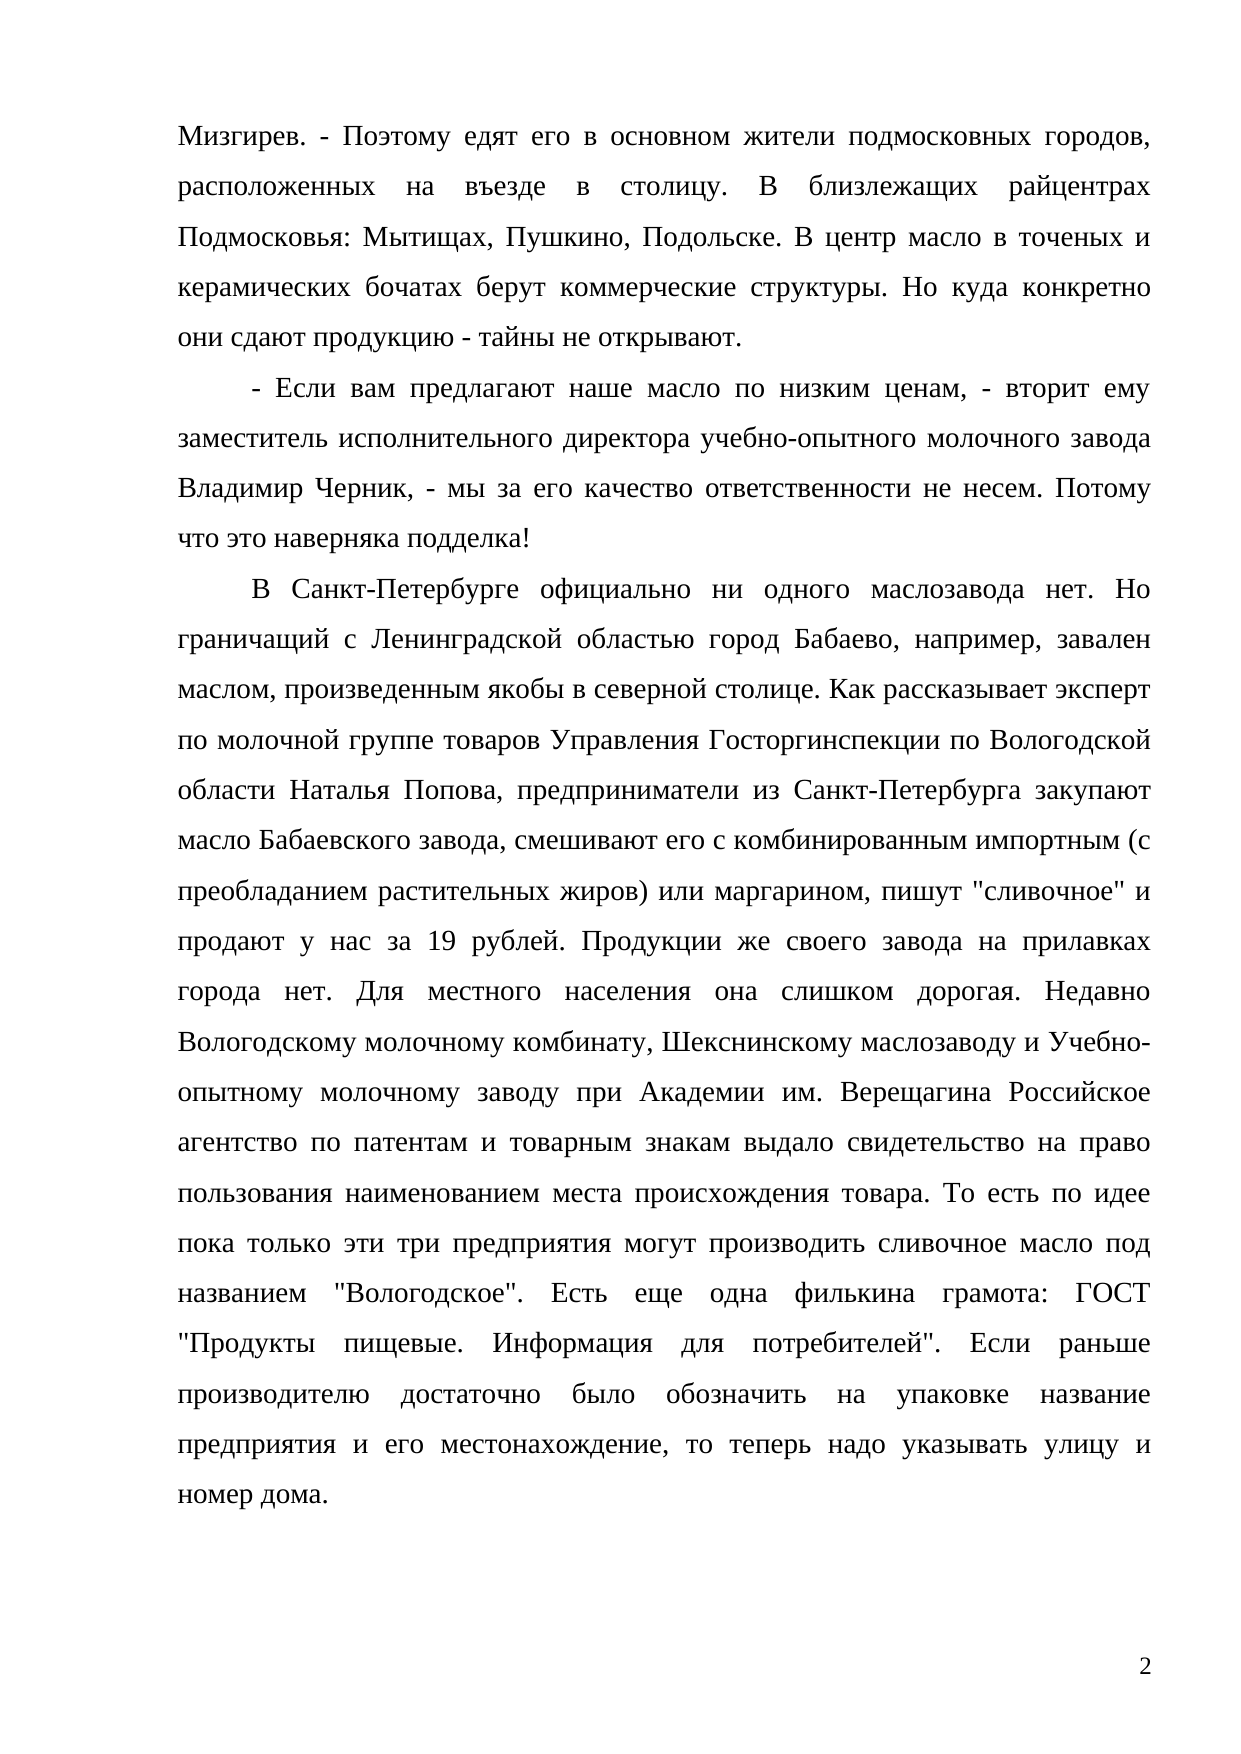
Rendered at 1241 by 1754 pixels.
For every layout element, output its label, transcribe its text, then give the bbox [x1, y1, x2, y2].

text В Санкт-Петербурге официально ни одного маслозавода нет. Но граничащий с Ленинградской областью город Бабаево, например, завален маслом, произведенным якобы в северной столице. Как рассказывает эксперт по молочной группе товаров Управления Госторгинспекции по Вологодской области Наталья Попова, предприниматели из Санкт-Петербурга закупают масло Бабаевского завода, смешивают его с комбинированным импортным (с преобладанием растительных жиров) или маргарином, пишут "сливочное" и продают у нас за 19 рублей. Продукции же своего завода на прилавках города нет. Для местного населения она слишком дорогая. Недавно Вологодскому молочному комбинату, Шекснинскому маслозаводу и Учебно-опытному молочному заводу при Академии им. Верещагина Российское агентство по патентам и товарным знакам выдало свидетельство на право пользования наименованием места происхождения товара. То есть по идее пока только эти три предприятия могут производить сливочное масло под названием "Вологодское". Есть еще одна филькина грамота: ГОСТ "Продукты пищевые. Информация для потребителей". Если раньше производителю достаточно было обозначить на упаковке название предприятия и его местонахождение, то теперь надо указывать улицу и номер дома. [177, 571, 1152, 1510]
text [177, 118, 1152, 353]
text - Если вам предлагают наше масло по низким ценам, - вторит ему заместитель исполнительного директора учебно-опытного молочного завода Владимир Черник, - мы за его качество ответственности не несем. Потому что это наверняка подделка! [177, 370, 1152, 554]
